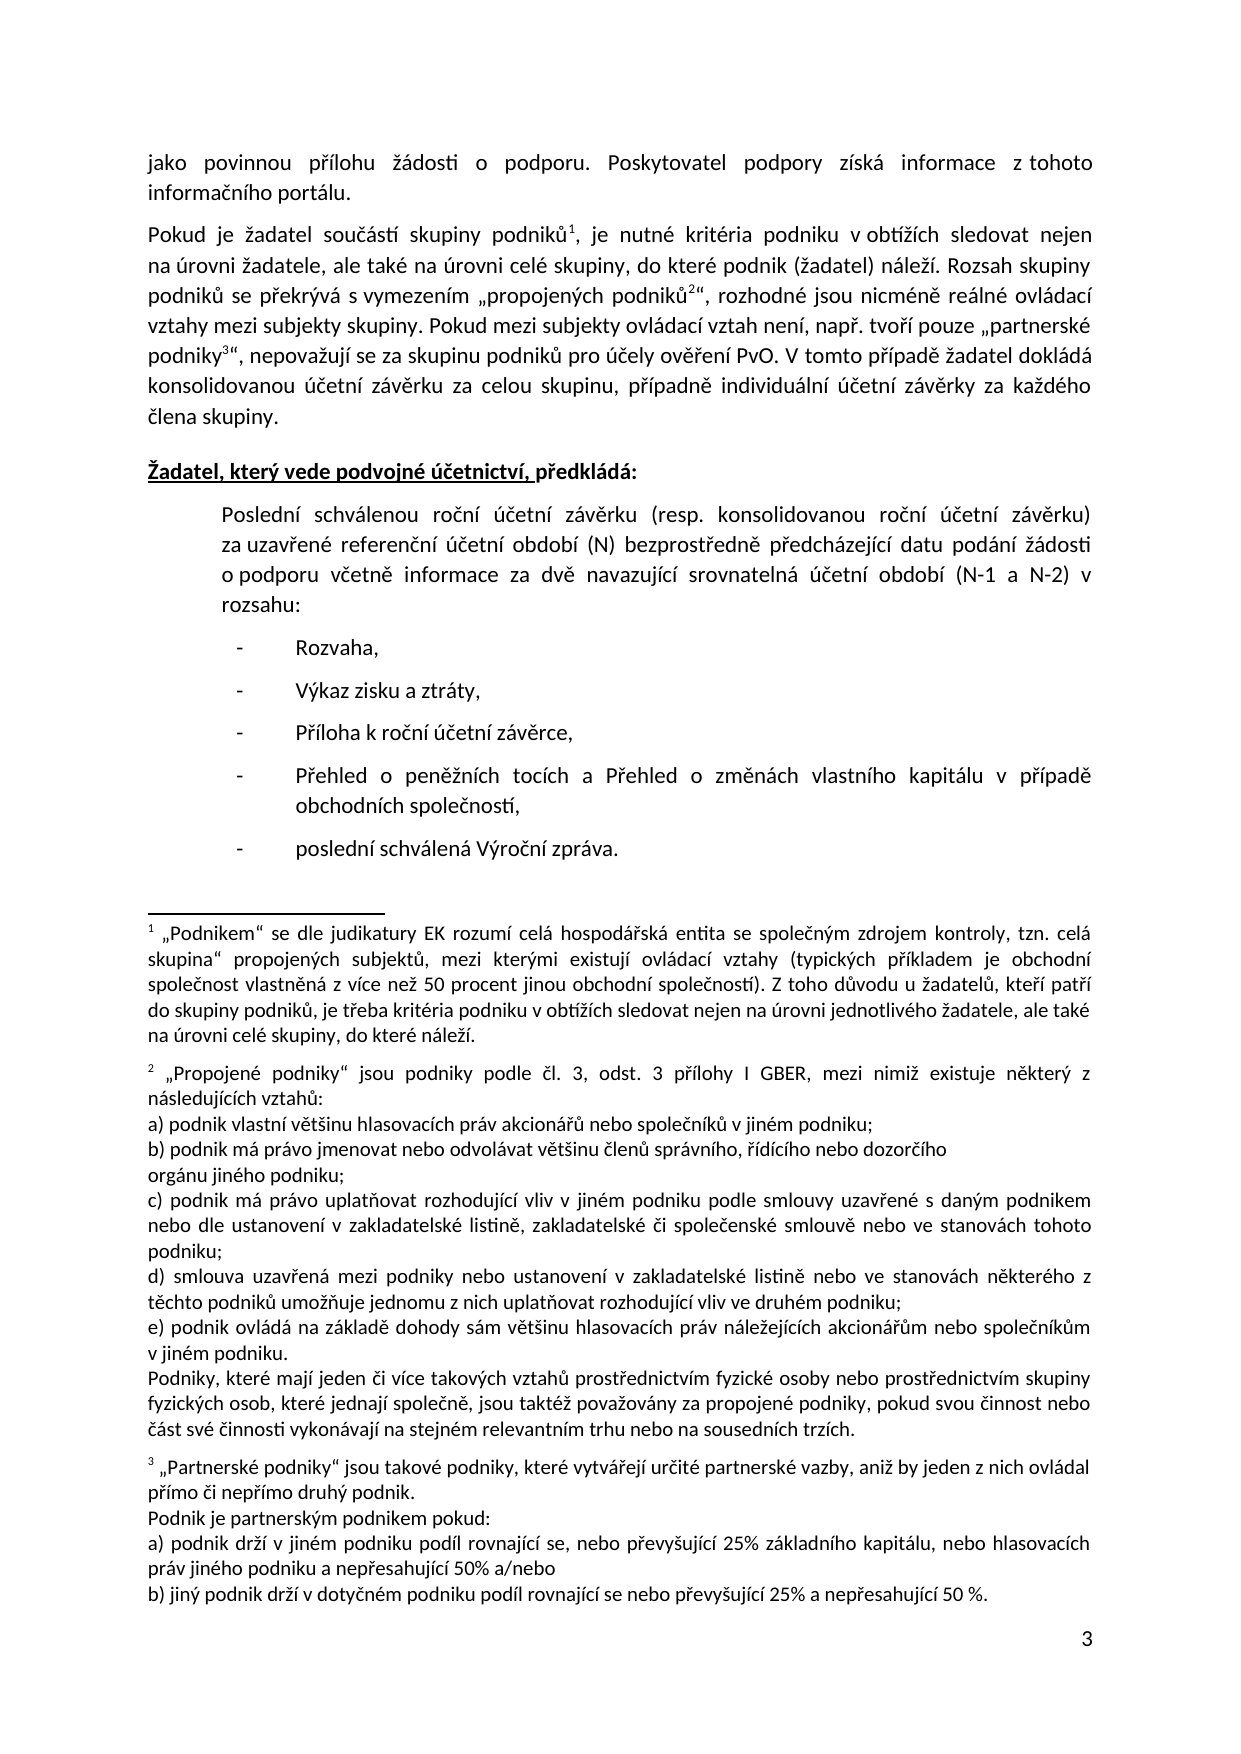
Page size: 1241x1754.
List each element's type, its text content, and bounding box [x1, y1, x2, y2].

list Výkaz zisku a ztráty, [236, 676, 1093, 704]
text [148, 148, 1093, 206]
list Rozvaha, [236, 633, 1093, 661]
list Přehled o peněžních tocích a Přehled o změnách vlastního kapitálu v případě obchodních společností, [236, 761, 1093, 819]
list Příloha k roční účetní závěrce, [236, 718, 1093, 746]
text Pokud je žadatel součástí skupiny podniků, je nutné kritéria podniku v obtížích sledovat nejen na úrovni žadatele, ale také na úrovni celé skupiny, do které podnik (žadatel) náleží. Rozsah skupiny podniků se překrývá s vymezením „propojených podniků“, rozhodné jsou nicméně reálné ovládací vztahy mezi subjekty skupiny. Pokud mezi subjekty ovládací vztah není, např. tvoří pouze „partnerské podniky“, nepovažují se za skupinu podniků pro účely ověření PvO. V tomto případě žadatel dokládá konsolidovanou účetní závěrku za celou skupinu, případně individuální účetní závěrky za každého člena skupiny. [148, 221, 1093, 430]
text Poslední schválenou roční účetní závěrku (resp. konsolidovanou roční účetní závěrku) za uzavřené referenční účetní období (N) bezprostředně předcházející datu podání žádosti o podporu včetně informace za dvě navazující srovnatelná účetní období (N-1 a N-2) v rozsahu: [221, 500, 1093, 618]
text Žadatel, který vede podvojné účetnictví, předkládá: [148, 457, 1093, 485]
list poslední schválená Výroční zpráva. [236, 834, 1093, 862]
